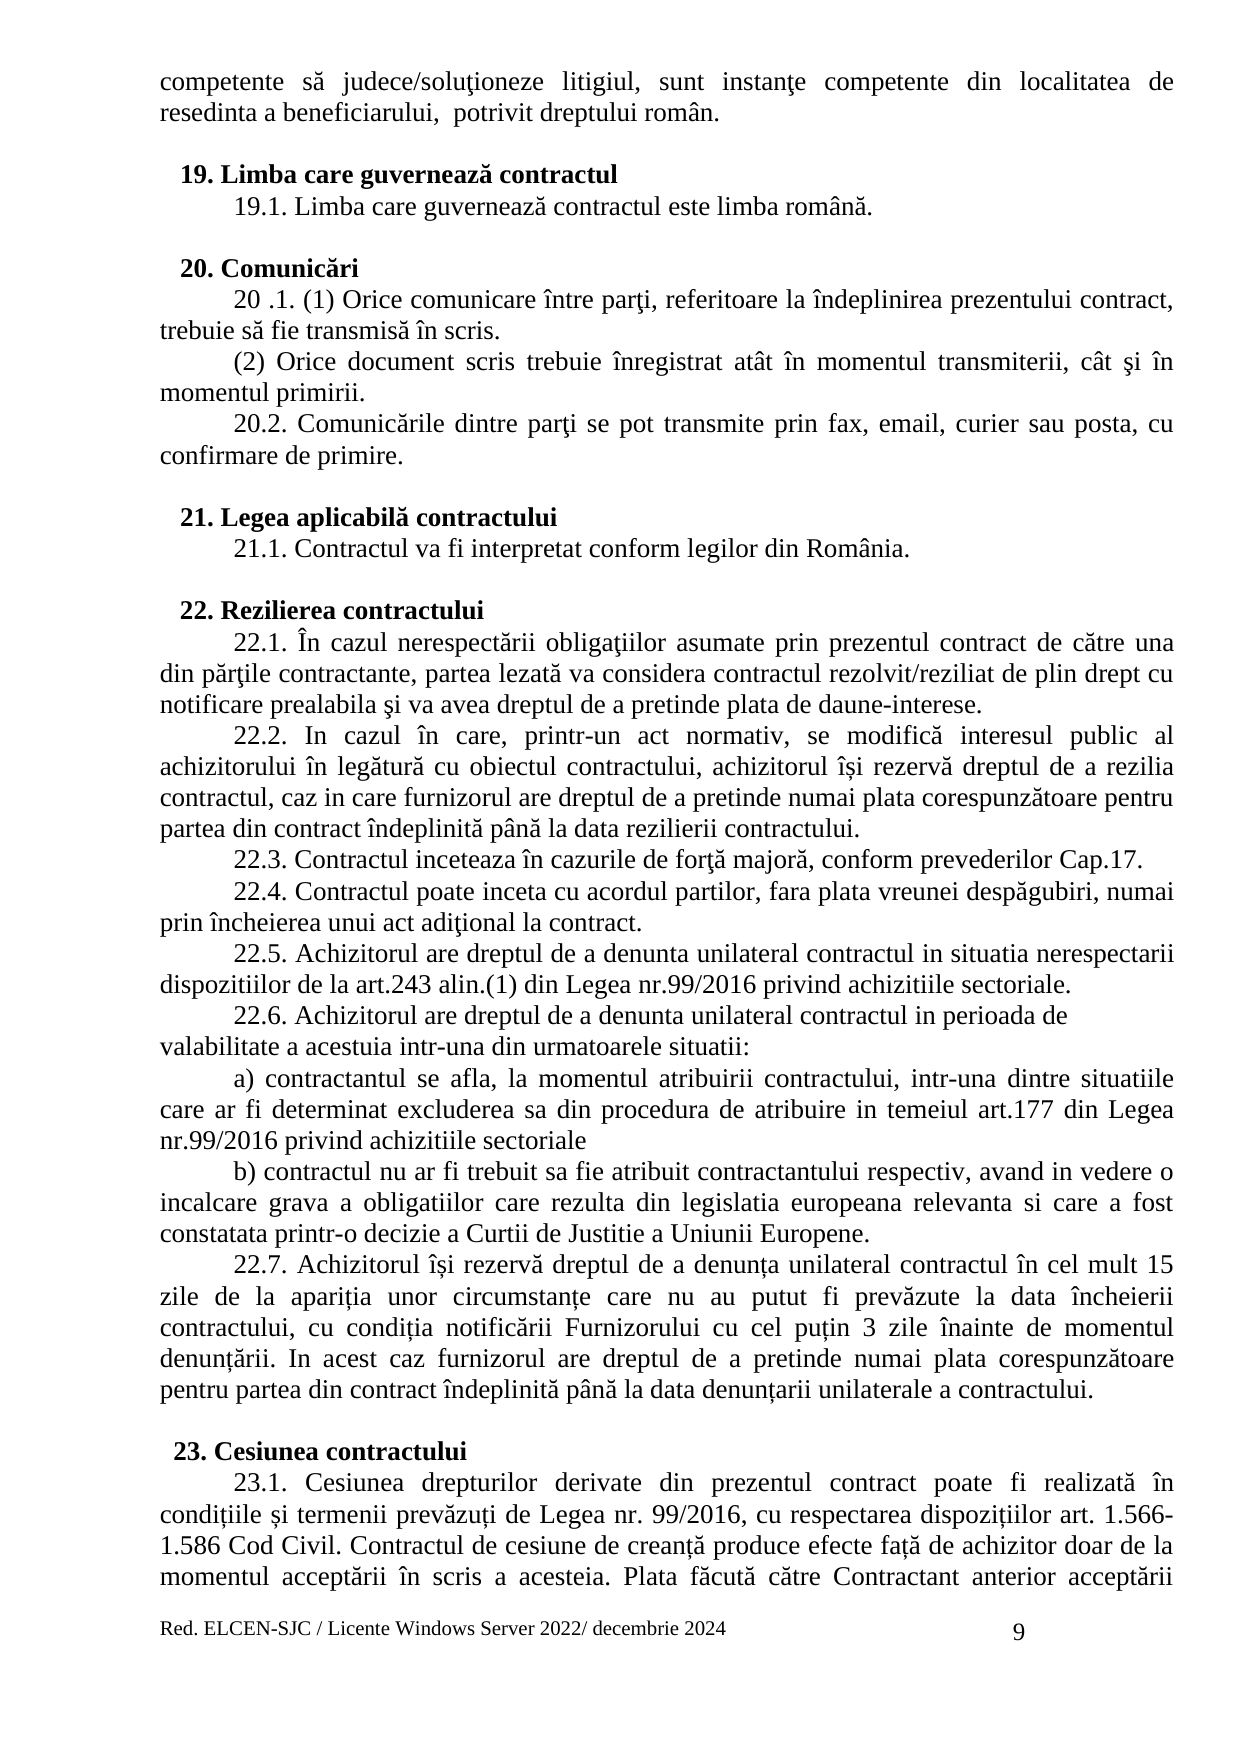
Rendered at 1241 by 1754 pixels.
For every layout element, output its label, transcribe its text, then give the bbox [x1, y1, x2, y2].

text 23. Cesiunea contractului [159, 1435, 1175, 1467]
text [159, 65, 1175, 127]
text 20.2. Comunicările dintre parţi se pot transmite prin fax, email, curier sau posta, cu confirmare de primire. [159, 408, 1175, 470]
text valabilitate a acestuia intr-una din urmatoarele situatii: [159, 1031, 1175, 1062]
text 22.1. În cazul nerespectării obligaţiilor asumate prin prezentul contract de către una din părţile contractante, partea lezată va considera contractul rezolvit/reziliat de plin drept cu notificare prealabila şi va avea dreptul de a pretinde plata de daune-interese. [159, 626, 1175, 719]
text 21.1. Contractul va fi interpretat conform legilor din România. [159, 532, 1175, 563]
text 20. Comunicări [159, 252, 1175, 283]
text (2) Orice document scris trebuie înregistrat atât în momentul transmiterii, cât şi în momentul primirii. [159, 345, 1175, 408]
text 21. Legea aplicabilă contractului [159, 501, 1175, 532]
text 22.5. Achizitorul are dreptul de a denunta unilateral contractul in situatia nerespectarii dispozitiilor de la art.243 alin.(1) din Legea nr.99/2016 privind achizitiile sectoriale. [159, 937, 1175, 999]
text b) contractul nu ar fi trebuit sa fie atribuit contractantului respectiv, avand in vedere o incalcare grava a obligatiilor care rezulta din legislatia europeana relevanta si care a fost constatata printr-o decizie a Curtii de Justitie a Uniunii Europene. [159, 1155, 1175, 1248]
text 22.6. Achizitorul are dreptul de a denunta unilateral contractul in perioada de [159, 999, 1175, 1031]
text 22. Rezilierea contractului [159, 594, 1175, 626]
text a) contractantul se afla, la momentul atribuirii contractului, intr-una dintre situatiile care ar fi determinat excluderea sa din procedura de atribuire in temeiul art.177 din Legea nr.99/2016 privind achizitiile sectoriale [159, 1062, 1175, 1155]
list 22.7. Achizitorul își rezervă dreptul de a denunța unilateral contractul în cel mult 15 zile de la apariția unor circumstanțe care nu au putut fi prevăzute la data încheierii contractului, cu condiția notificării Furnizorului cu cel puțin 3 zile înainte de momentul denunțării. In acest caz furnizorul are dreptul de a pretinde numai plata corespunzătoare pentru partea din contract îndeplinită până la data denunțarii unilaterale a contractului. [159, 1248, 1175, 1404]
text 20 .1. (1) Orice comunicare între parţi, referitoare la îndeplinirea prezentului contract, trebuie să fie transmisă în scris. [159, 283, 1175, 345]
text 19. Limba care guvernează contractul [159, 158, 1175, 189]
text 22.2. In cazul în care, printr-un act normativ, se modifică interesul public al achizitorului în legătură cu obiectul contractului, achizitorul își rezervă dreptul de a rezilia contractul, caz in care furnizorul are dreptul de a pretinde numai plata corespunzătoare pentru partea din contract îndeplinită până la data rezilierii contractului. [159, 719, 1175, 844]
text 22.3. Contractul inceteaza în cazurile de forţă majoră, conform prevederilor Cap.17. [159, 844, 1175, 875]
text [159, 1467, 1175, 1591]
text 22.4. Contractul poate inceta cu acordul partilor, fara plata vreunei despăgubiri, numai prin încheierea unui act adiţional la contract. [159, 875, 1175, 937]
text 19.1. Limba care guvernează contractul este limba română. [159, 189, 1175, 221]
